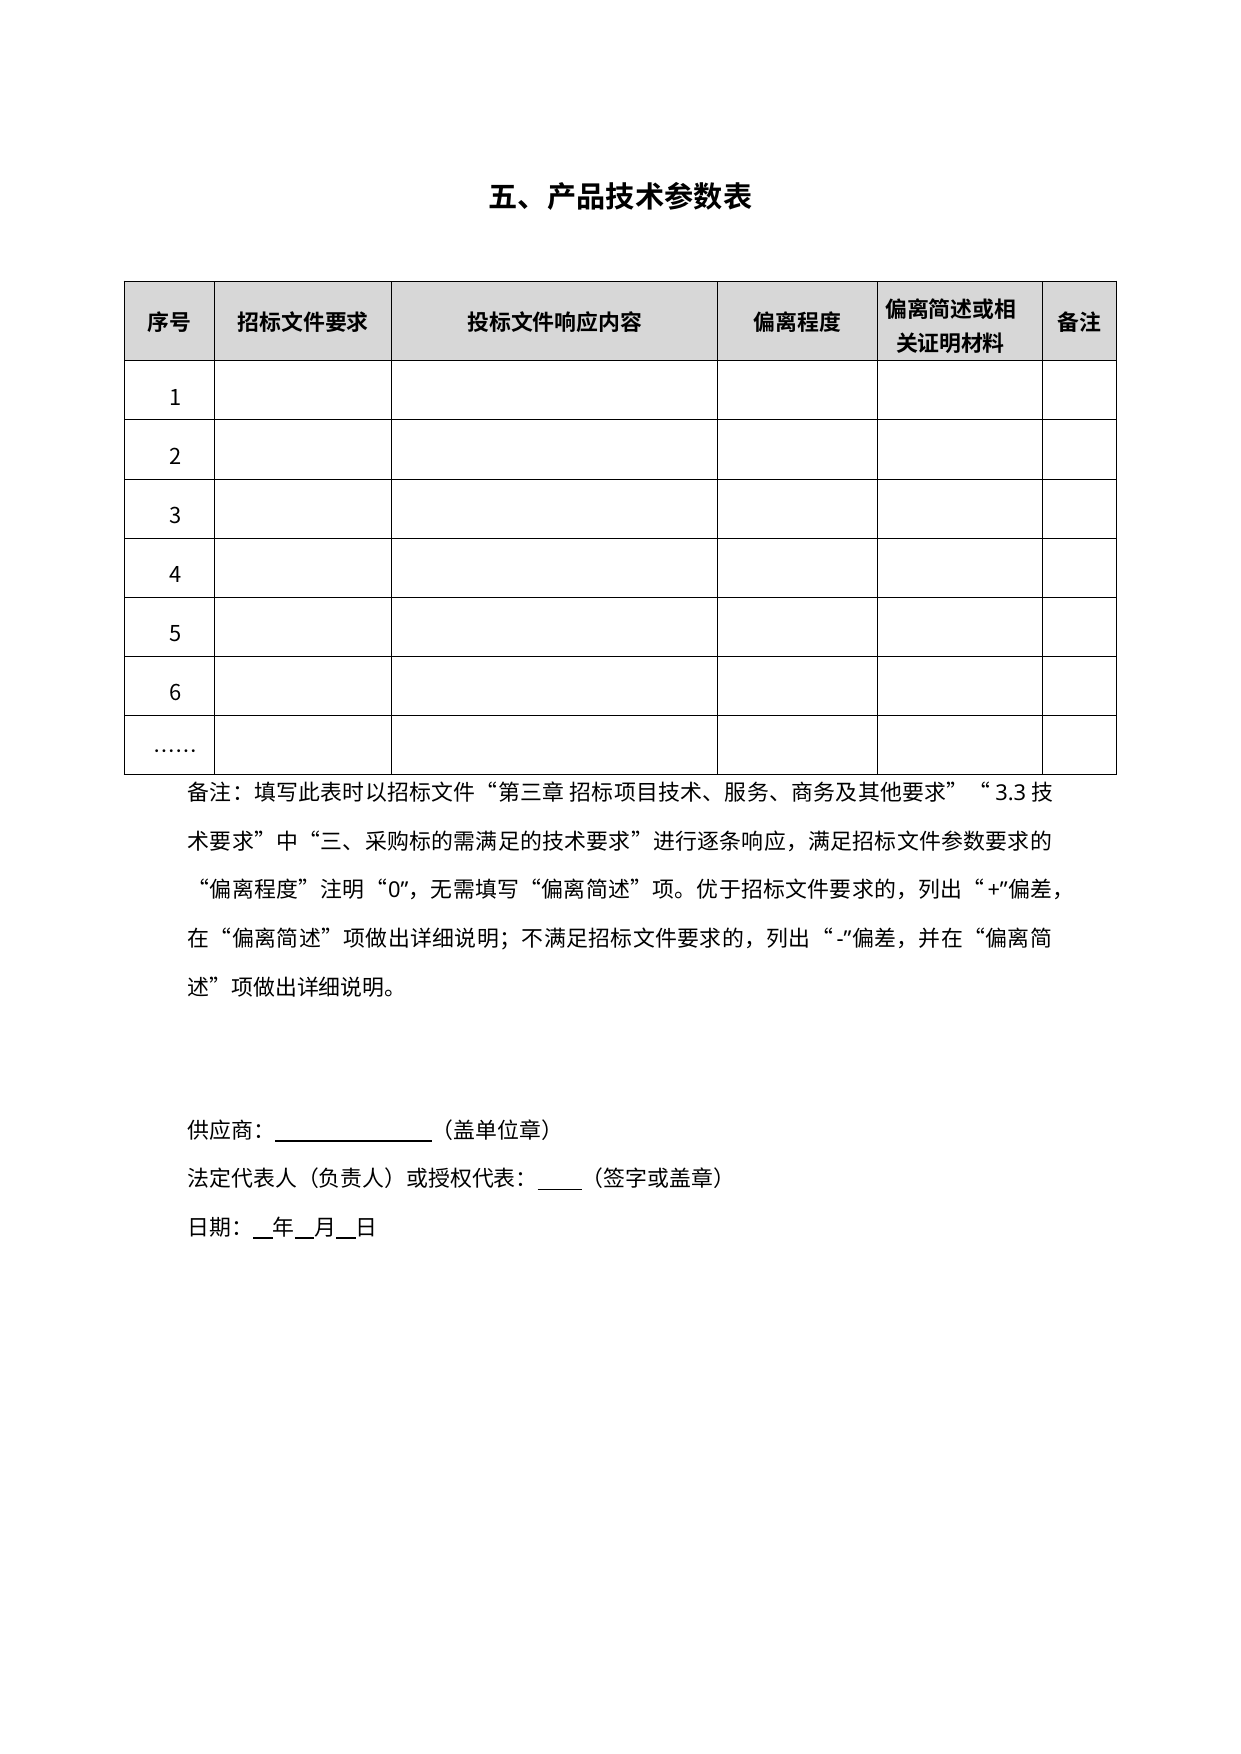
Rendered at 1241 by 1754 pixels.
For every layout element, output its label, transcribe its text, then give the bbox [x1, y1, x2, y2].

table_cell [215, 420, 391, 478]
table_cell [1043, 598, 1116, 656]
table_cell [718, 539, 877, 597]
table_cell 2 [125, 420, 214, 478]
table_cell [1043, 420, 1116, 478]
table_cell [215, 657, 391, 714]
table_cell [392, 716, 717, 773]
table_cell [878, 480, 1042, 537]
table_cell [718, 420, 877, 478]
table_cell 1 [125, 361, 214, 419]
table_cell [392, 539, 717, 597]
text 法定代表人（负责人）或授权代表： （签字或盖章） [187, 1161, 1053, 1193]
table_cell …… [125, 716, 214, 773]
table_cell [1043, 361, 1116, 419]
text 备注：填写此表时以招标文件“第三章 招标项目技术、服务、商务及其他要求”“3.3技术要求”中“三、采购标的需满足的技术要求”进行逐条响应，满足招标文件参数要求的，“偏离程度”注明“0”，无需填写“偏离简述”项。优于招标文件要求的，列出“+”偏差，在“偏离简述”项做出详细说明；不满足招标文件要求的，列出“-”偏差，并在“偏离简述”项做出详细说明。 [187, 775, 1053, 1002]
table_header 投标文件响应内容 [392, 282, 717, 360]
table_cell [392, 657, 717, 714]
table_header 备注 [1043, 282, 1116, 360]
table_cell [718, 598, 877, 656]
table_cell [878, 598, 1042, 656]
table_cell [215, 716, 391, 773]
text 五、产品技术参数表 [187, 162, 1053, 227]
table_cell [392, 480, 717, 537]
table_cell [878, 657, 1042, 714]
table_cell [878, 361, 1042, 419]
table_cell 4 [125, 539, 214, 597]
table_cell [878, 420, 1042, 478]
table_cell [878, 716, 1042, 773]
text 供应商： （盖单位章） [187, 1113, 1053, 1145]
table_header 偏离简述或相关证明材料 [878, 282, 1042, 360]
table_cell [718, 480, 877, 537]
table_cell [215, 539, 391, 597]
table_cell [392, 420, 717, 478]
table_cell [1043, 716, 1116, 773]
table_cell [1043, 539, 1116, 597]
table_cell 5 [125, 598, 214, 656]
table_cell [1043, 480, 1116, 537]
table_cell [718, 361, 877, 419]
table_header 序号 [125, 282, 214, 360]
table_cell [1043, 657, 1116, 714]
table_cell [718, 716, 877, 773]
table_cell [215, 598, 391, 656]
table_cell 6 [125, 657, 214, 714]
table_cell 3 [125, 480, 214, 537]
table_cell [215, 361, 391, 419]
table_cell [392, 598, 717, 656]
table_header 偏离程度 [718, 282, 877, 360]
table_cell [878, 539, 1042, 597]
table_header 招标文件要求 [215, 282, 391, 360]
table_cell [215, 480, 391, 537]
table_cell [718, 657, 877, 714]
table_cell [392, 361, 717, 419]
text 日期： 年 月 日 [187, 1209, 1053, 1242]
